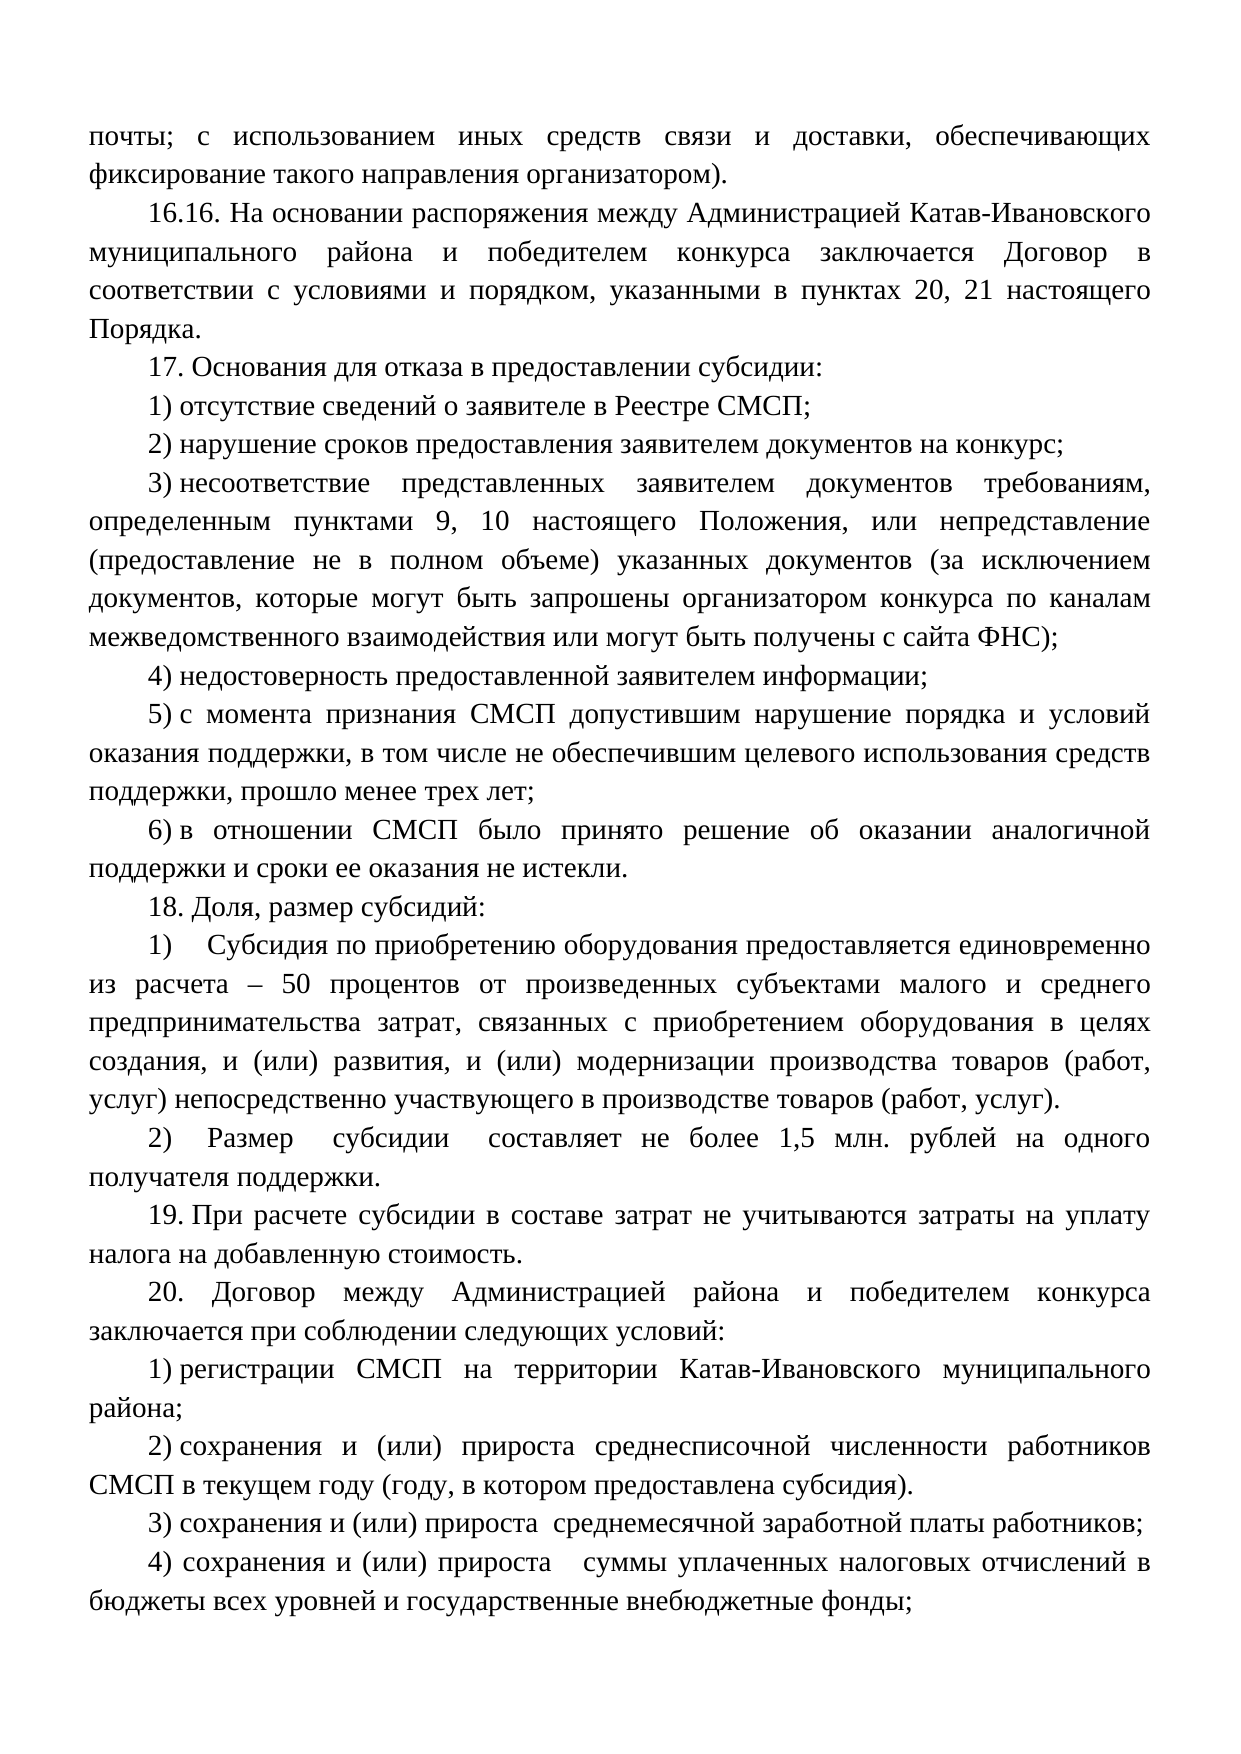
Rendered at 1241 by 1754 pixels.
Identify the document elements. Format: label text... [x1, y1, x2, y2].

text 4) сохранения и (или) прироста суммы уплаченных налоговых отчислений в бюджеты всех уровней и государственные внебюджетные фонды; [89, 1544, 1152, 1616]
list Размер субсидии составляет не более 1,5 млн. рублей на одного получателя поддержки. [89, 1120, 1152, 1192]
text 18. Доля, размер субсидий: [89, 889, 1152, 922]
text 2) сохранения и (или) прироста среднесписочной численности работников СМСП в текущем году (году, в котором предоставлена субсидия). [89, 1428, 1152, 1501]
text 20. Договор между Администрацией района и победителем конкурса заключается при соблюдении следующих условий: [89, 1274, 1152, 1346]
text 4) недостоверность предоставленной заявителем информации; [89, 658, 1152, 691]
list Субсидия по приобретению оборудования предоставляется единовременно из расчета – 50 процентов от произведенных субъектами малого и среднего предпринимательства затрат, связанных с приобретением оборудования в целях создания, и (или) развития, и (или) модернизации производства товаров (работ, услуг) непосредственно участвующего в производстве товаров (работ, услуг). [89, 927, 1152, 1115]
text 16.16. На основании распоряжения между Администрацией Катав-Ивановского муниципального района и победителем конкурса заключается Договор в соответствии с условиями и порядком, указанными в пунктах 20, 21 настоящего Порядка. [89, 195, 1152, 344]
text 5) с момента признания СМСП допустившим нарушение порядка и условий оказания поддержки, в том числе не обеспечившим целевого использования средств поддержки, прошло менее трех лет; [89, 696, 1152, 807]
text 2) нарушение сроков предоставления заявителем документов на конкурс; [89, 426, 1152, 460]
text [89, 118, 1152, 190]
text 1) отсутствие сведений о заявителе в Реестре СМСП; [89, 388, 1152, 421]
text 19. При расчете субсидии в составе затрат не учитываются затраты на уплату налога на добавленную стоимость. [89, 1197, 1152, 1269]
text 17. Основания для отказа в предоставлении субсидии: [89, 349, 1152, 383]
text 6) в отношении СМСП было принято решение об оказании аналогичной поддержки и сроки ее оказания не истекли. [89, 812, 1152, 884]
text 3) сохранения и (или) прироста среднемесячной заработной платы работников; [89, 1506, 1152, 1539]
text 3) несоответствие представленных заявителем документов требованиям, определенным пунктами 9, 10 настоящего Положения, или непредставление (предоставление не в полном объеме) указанных документов (за исключением документов, которые могут быть запрошены организатором конкурса по каналам межведомственного взаимодействия или могут быть получены с сайта ФНС); [89, 465, 1152, 653]
text 1) регистрации СМСП на территории Катав-Ивановского муниципального района; [89, 1351, 1152, 1423]
